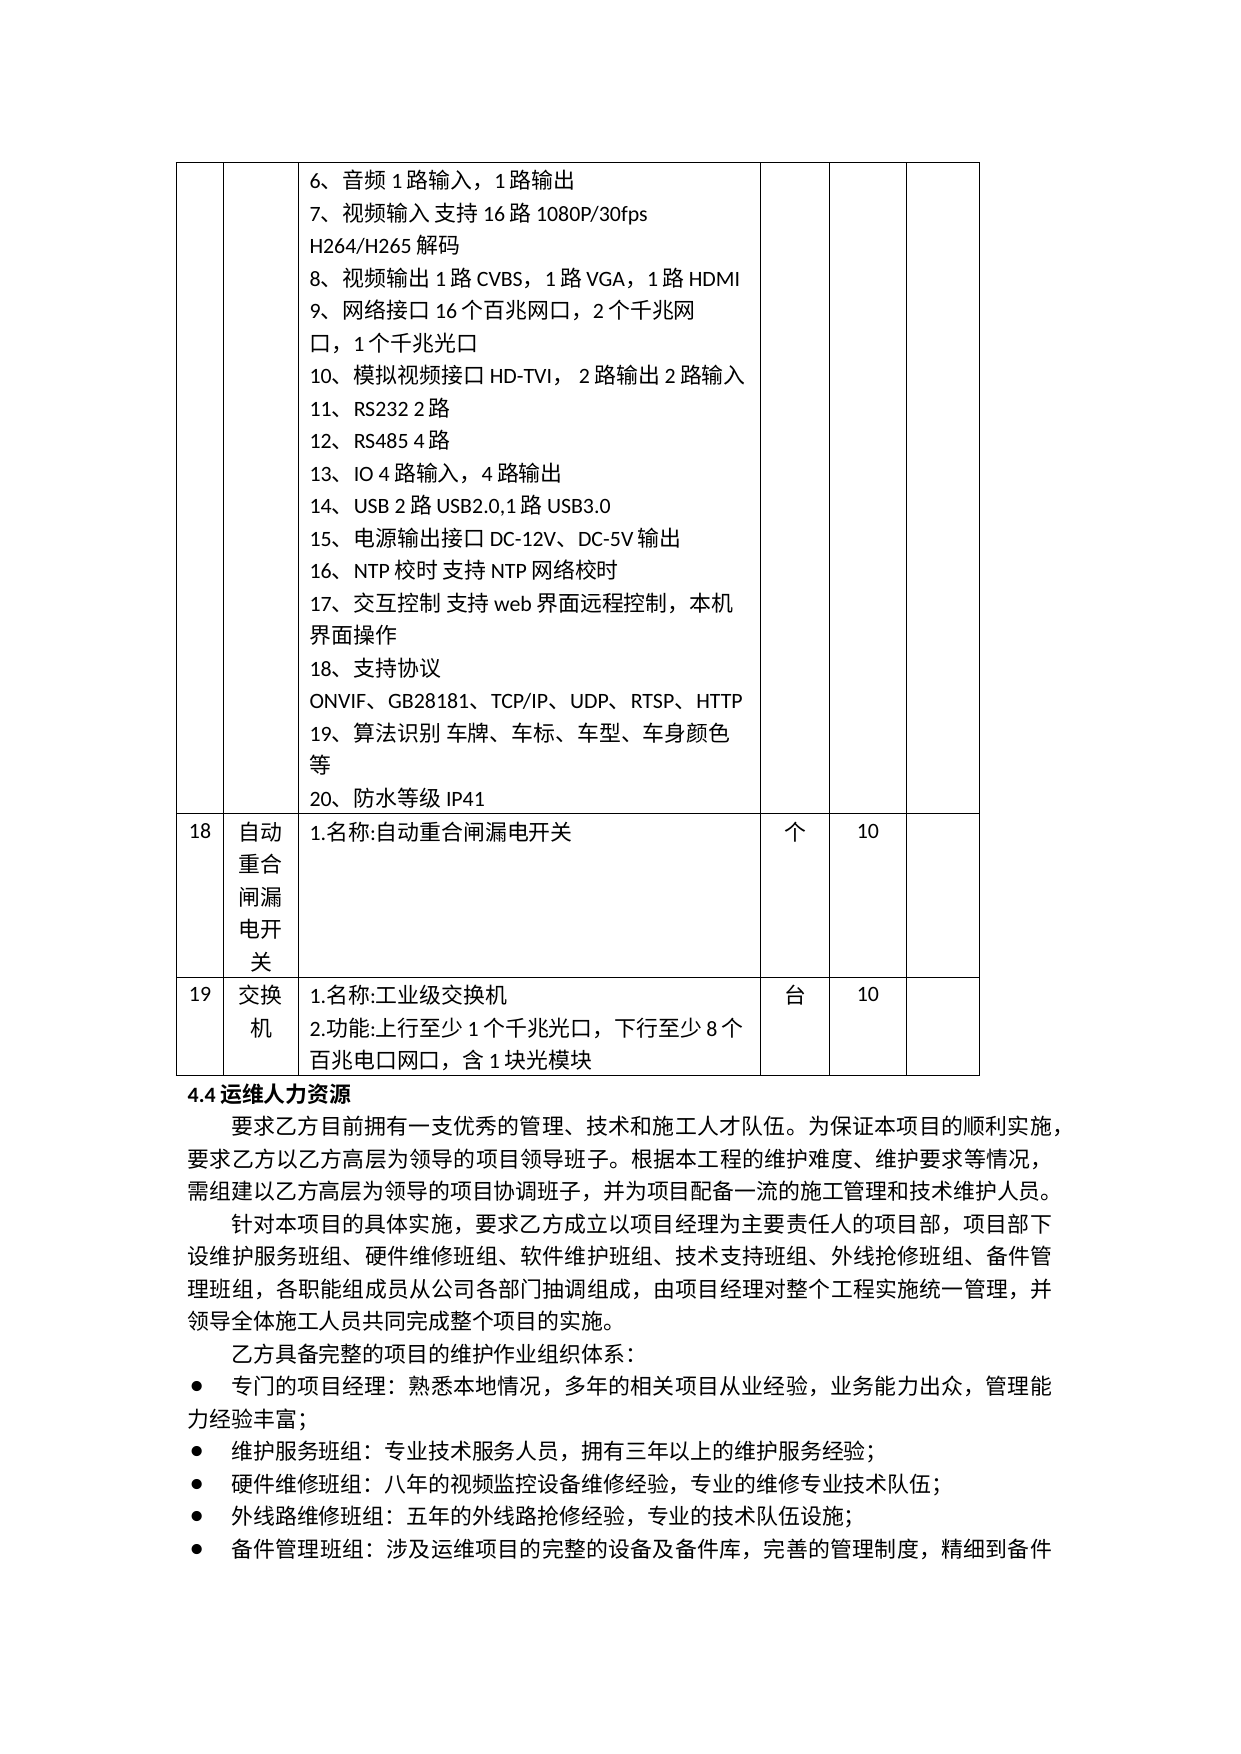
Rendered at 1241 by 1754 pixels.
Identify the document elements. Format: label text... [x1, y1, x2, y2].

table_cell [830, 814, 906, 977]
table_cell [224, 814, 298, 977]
list 专门的项目经理：熟悉本地情况，多年的相关项目从业经验，业务能力出众，管理能力经验丰富； [187, 1369, 1053, 1434]
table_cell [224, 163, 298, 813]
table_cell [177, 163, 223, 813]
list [187, 1531, 1053, 1564]
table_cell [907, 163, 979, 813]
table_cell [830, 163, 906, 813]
list 外线路维修班组：五年的外线路抢修经验，专业的技术队伍设施； [187, 1499, 1053, 1531]
list 维护服务班组：专业技术服务人员，拥有三年以上的维护服务经验； [187, 1434, 1053, 1466]
list 硬件维修班组：八年的视频监控设备维修经验，专业的维修专业技术队伍； [187, 1466, 1053, 1499]
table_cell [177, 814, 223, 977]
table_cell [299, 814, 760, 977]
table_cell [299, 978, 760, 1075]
text 要求乙方目前拥有一支优秀的管理、技术和施工人才队伍。为保证本项目的顺利实施，要求乙方以乙方高层为领导的项目领导班子。根据本工程的维护难度、维护要求等情况，需组建以乙方高层为领导的项目协调班子，并为项目配备一流的施工管理和技术维护人员。 [187, 1109, 1053, 1206]
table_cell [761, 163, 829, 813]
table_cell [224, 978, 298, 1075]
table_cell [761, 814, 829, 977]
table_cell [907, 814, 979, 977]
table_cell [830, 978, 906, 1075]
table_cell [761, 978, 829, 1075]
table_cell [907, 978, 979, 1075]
text 4.4运维人力资源 [187, 1076, 1053, 1109]
text 乙方具备完整的项目的维护作业组织体系： [187, 1336, 1053, 1369]
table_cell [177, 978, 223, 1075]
text 针对本项目的具体实施，要求乙方成立以项目经理为主要责任人的项目部，项目部下设维护服务班组、硬件维修班组、软件维护班组、技术支持班组、外线抢修班组、备件管理班组，各职能组成员从公司各部门抽调组成，由项目经理对整个工程实施统一管理，并领导全体施工人员共同完成整个项目的实施。 [187, 1206, 1053, 1336]
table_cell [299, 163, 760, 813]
